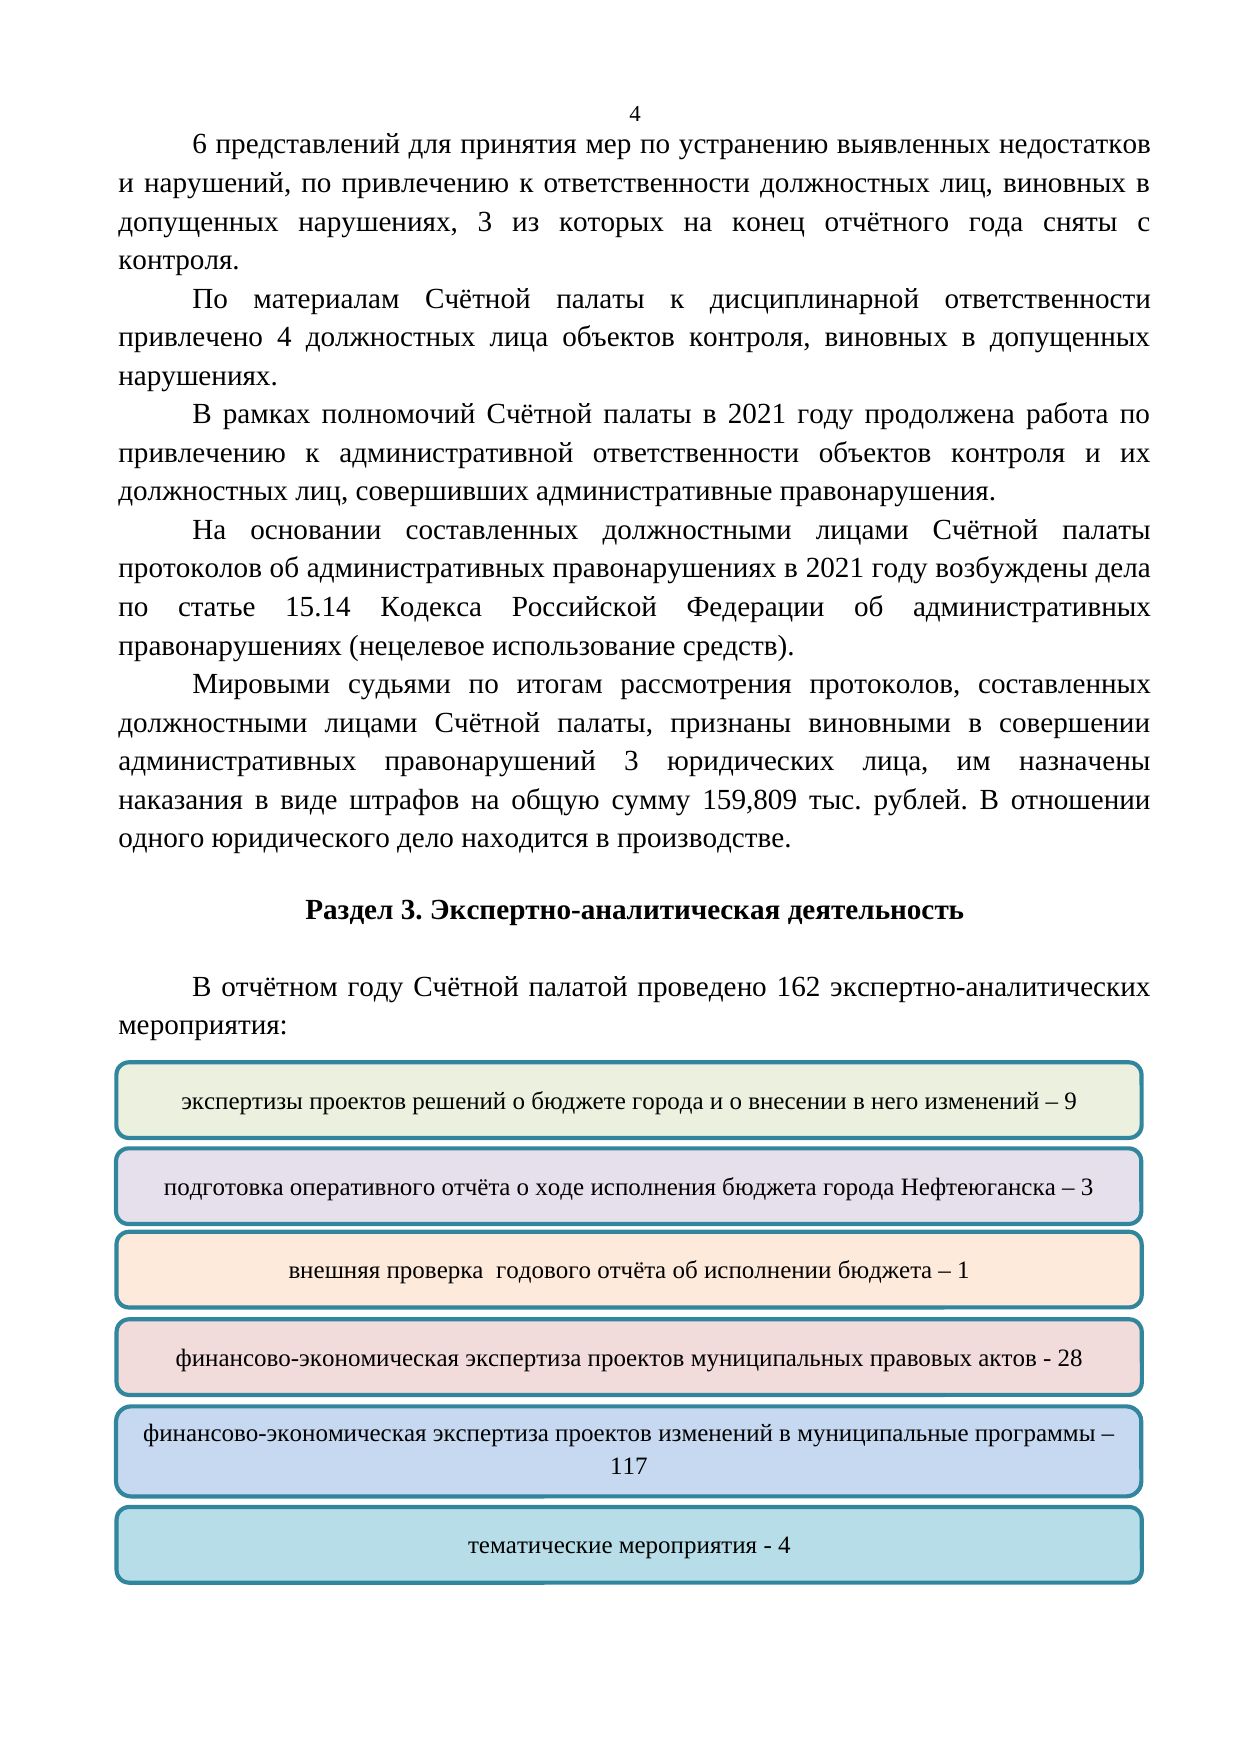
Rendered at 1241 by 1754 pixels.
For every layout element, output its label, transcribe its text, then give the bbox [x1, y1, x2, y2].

text По материалам Счётной палаты к дисциплинарной ответственности привлечено 4 должностных лица объектов контроля, виновных в допущенных нарушениях. [118, 281, 1152, 391]
text В отчётном году Счётной палатой проведено 162 экспертно-аналитических мероприятия: [118, 969, 1152, 1041]
text В рамках полномочий Счётной палаты в 2021 году продолжена работа по привлечению к административной ответственности объектов контроля и их должностных лиц, совершивших административные правонарушения. [118, 396, 1152, 507]
text 6 представлений для принятия мер по устранению выявленных недостатков и нарушений, по привлечению к ответственности должностных лиц, виновных в допущенных нарушениях, 3 из которых на конец отчётного года сняты с контроля. [118, 127, 1152, 276]
text Раздел 3. Экспертно-аналитическая деятельность [118, 892, 1152, 925]
text На основании составленных должностными лицами Счётной палаты протоколов об административных правонарушениях в 2021 году возбуждены дела по статье 15.14 Кодекса Российской Федерации об административных правонарушениях (нецелевое использование средств). [118, 512, 1152, 661]
text Мировыми судьями по итогам рассмотрения протоколов, составленных должностными лицами Счётной палаты, признаны виновными в совершении административных правонарушений 3 юридических лица, им назначены наказания в виде штрафов на общую сумму 159,809 тыс. рублей. В отношении одного юридического дело находится в производстве. [118, 666, 1152, 854]
